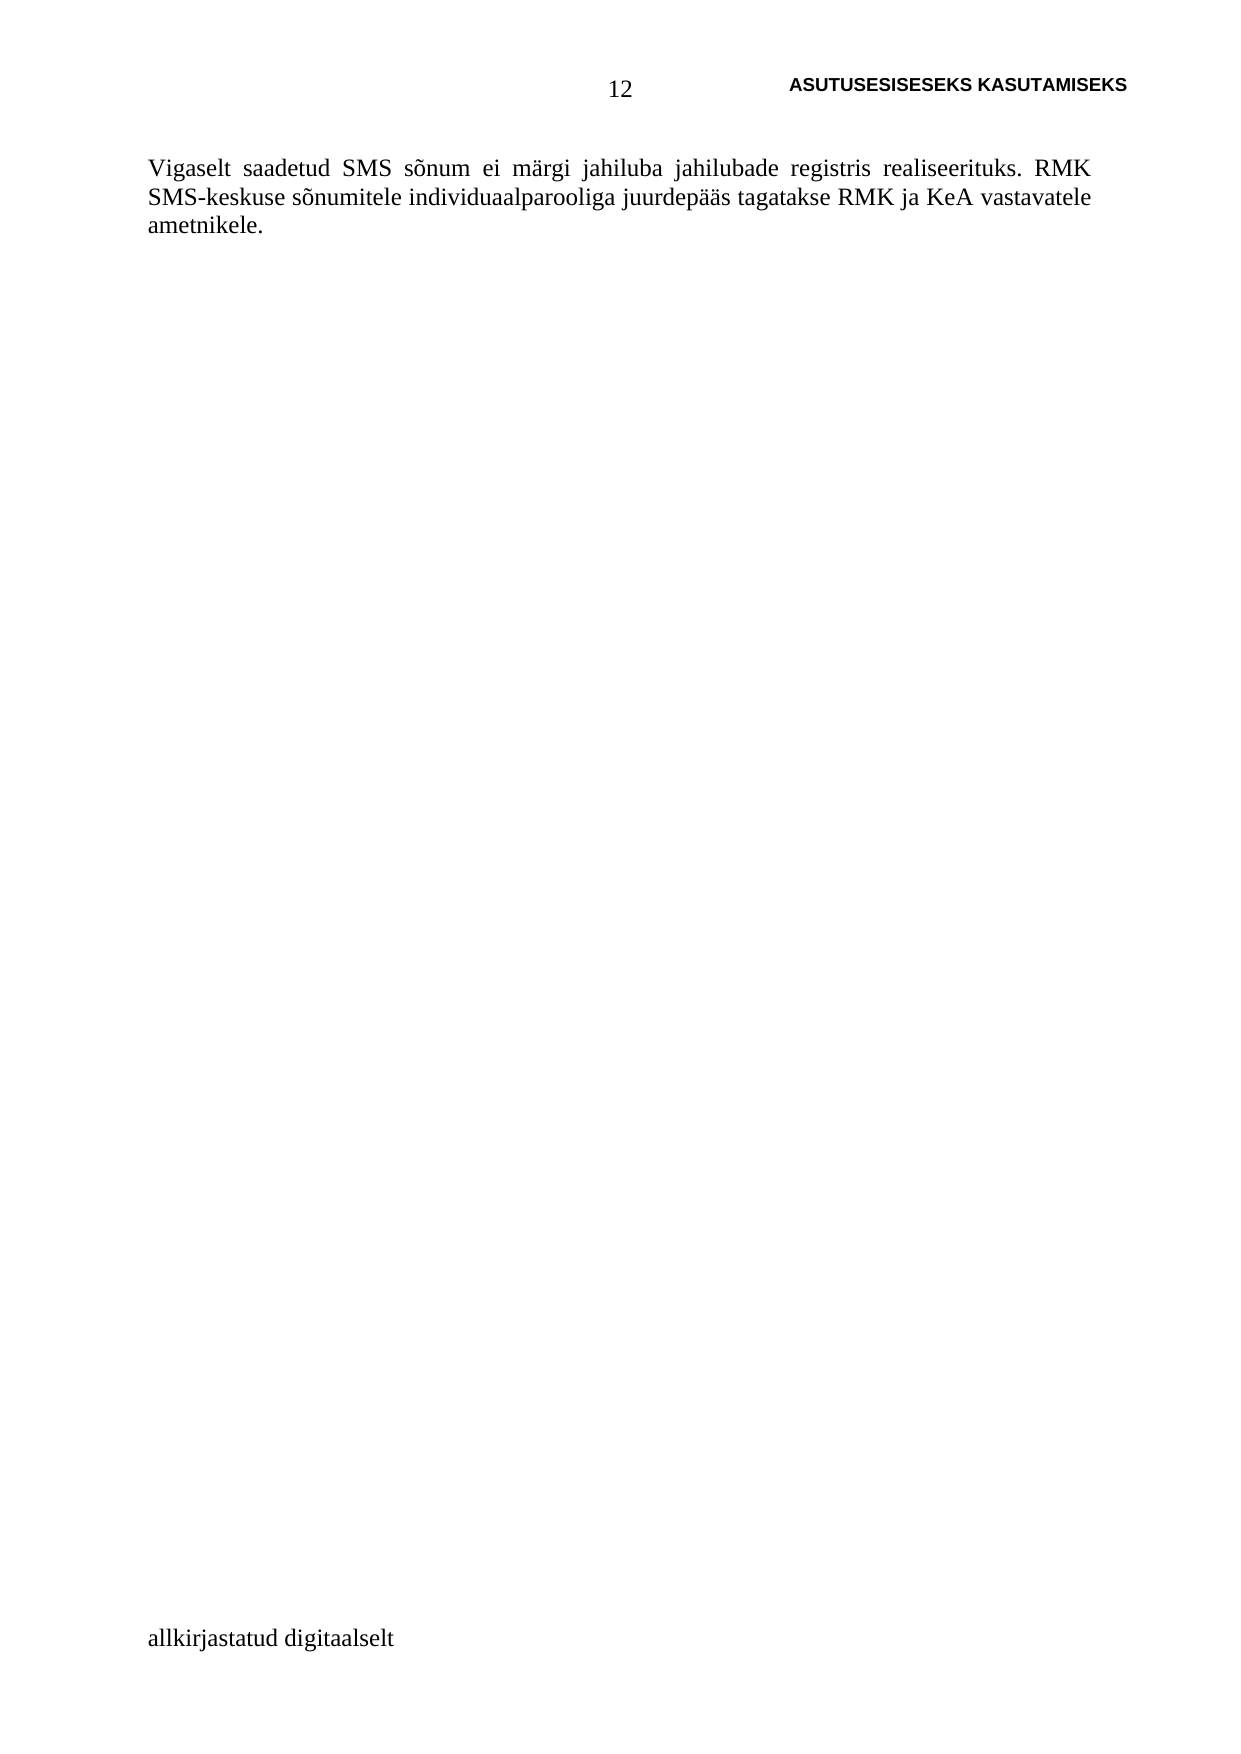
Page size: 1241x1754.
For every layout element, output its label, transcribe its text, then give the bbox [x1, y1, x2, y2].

text Vigaselt saadetud SMS sõnum ei märgi jahiluba jahilubade registris realiseerituks. RMK SMS-keskuse sõnumitele individuaalparooliga juurdepääs tagatakse RMK ja KeA vastavatele ametnikele. [148, 153, 1093, 239]
